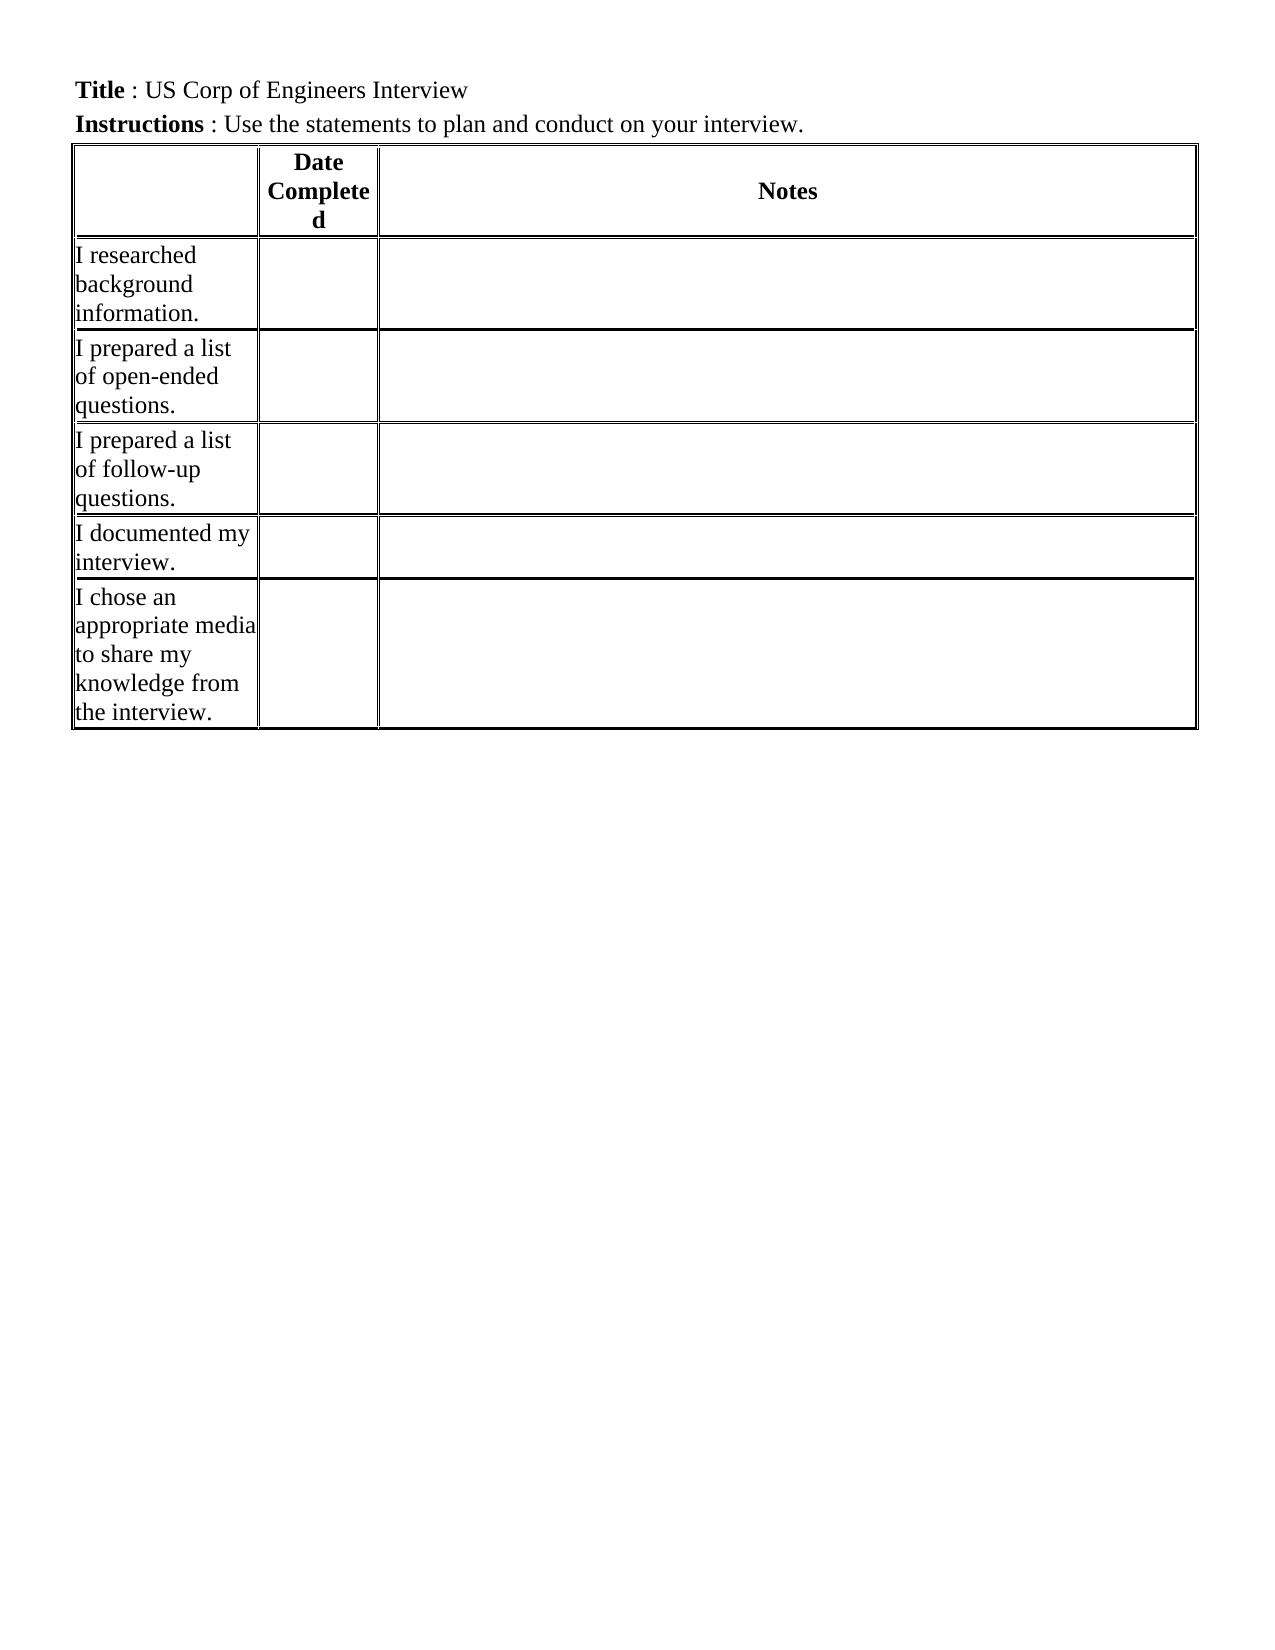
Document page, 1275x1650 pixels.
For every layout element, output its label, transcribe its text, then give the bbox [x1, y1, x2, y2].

table_cell I prepared a list of follow-up questions. [73, 421, 258, 513]
table_header Date Completed [259, 146, 378, 235]
table_cell [380, 328, 1197, 421]
table_header [75, 146, 258, 235]
text Instructions : Use the statements to plan and conduct on your interview. [75, 109, 1200, 138]
table_cell [260, 517, 377, 577]
text Title : US Corp of Engineers Interview [75, 75, 1200, 104]
table_cell I chose an appropriate media to share my knowledge from the interview. [75, 577, 258, 727]
table_cell I researched background information. [75, 235, 257, 328]
table_cell [380, 235, 1196, 328]
table_cell [259, 580, 378, 727]
table_cell I documented my interview. [75, 513, 257, 577]
table_cell [260, 239, 377, 328]
table_cell [260, 424, 377, 513]
table_cell [379, 421, 1197, 513]
table_cell [380, 513, 1196, 577]
table_header Notes [379, 146, 1195, 235]
table_cell [260, 331, 377, 421]
table_cell I prepared a list of open-ended questions. [73, 328, 257, 421]
table_cell [379, 577, 1195, 727]
